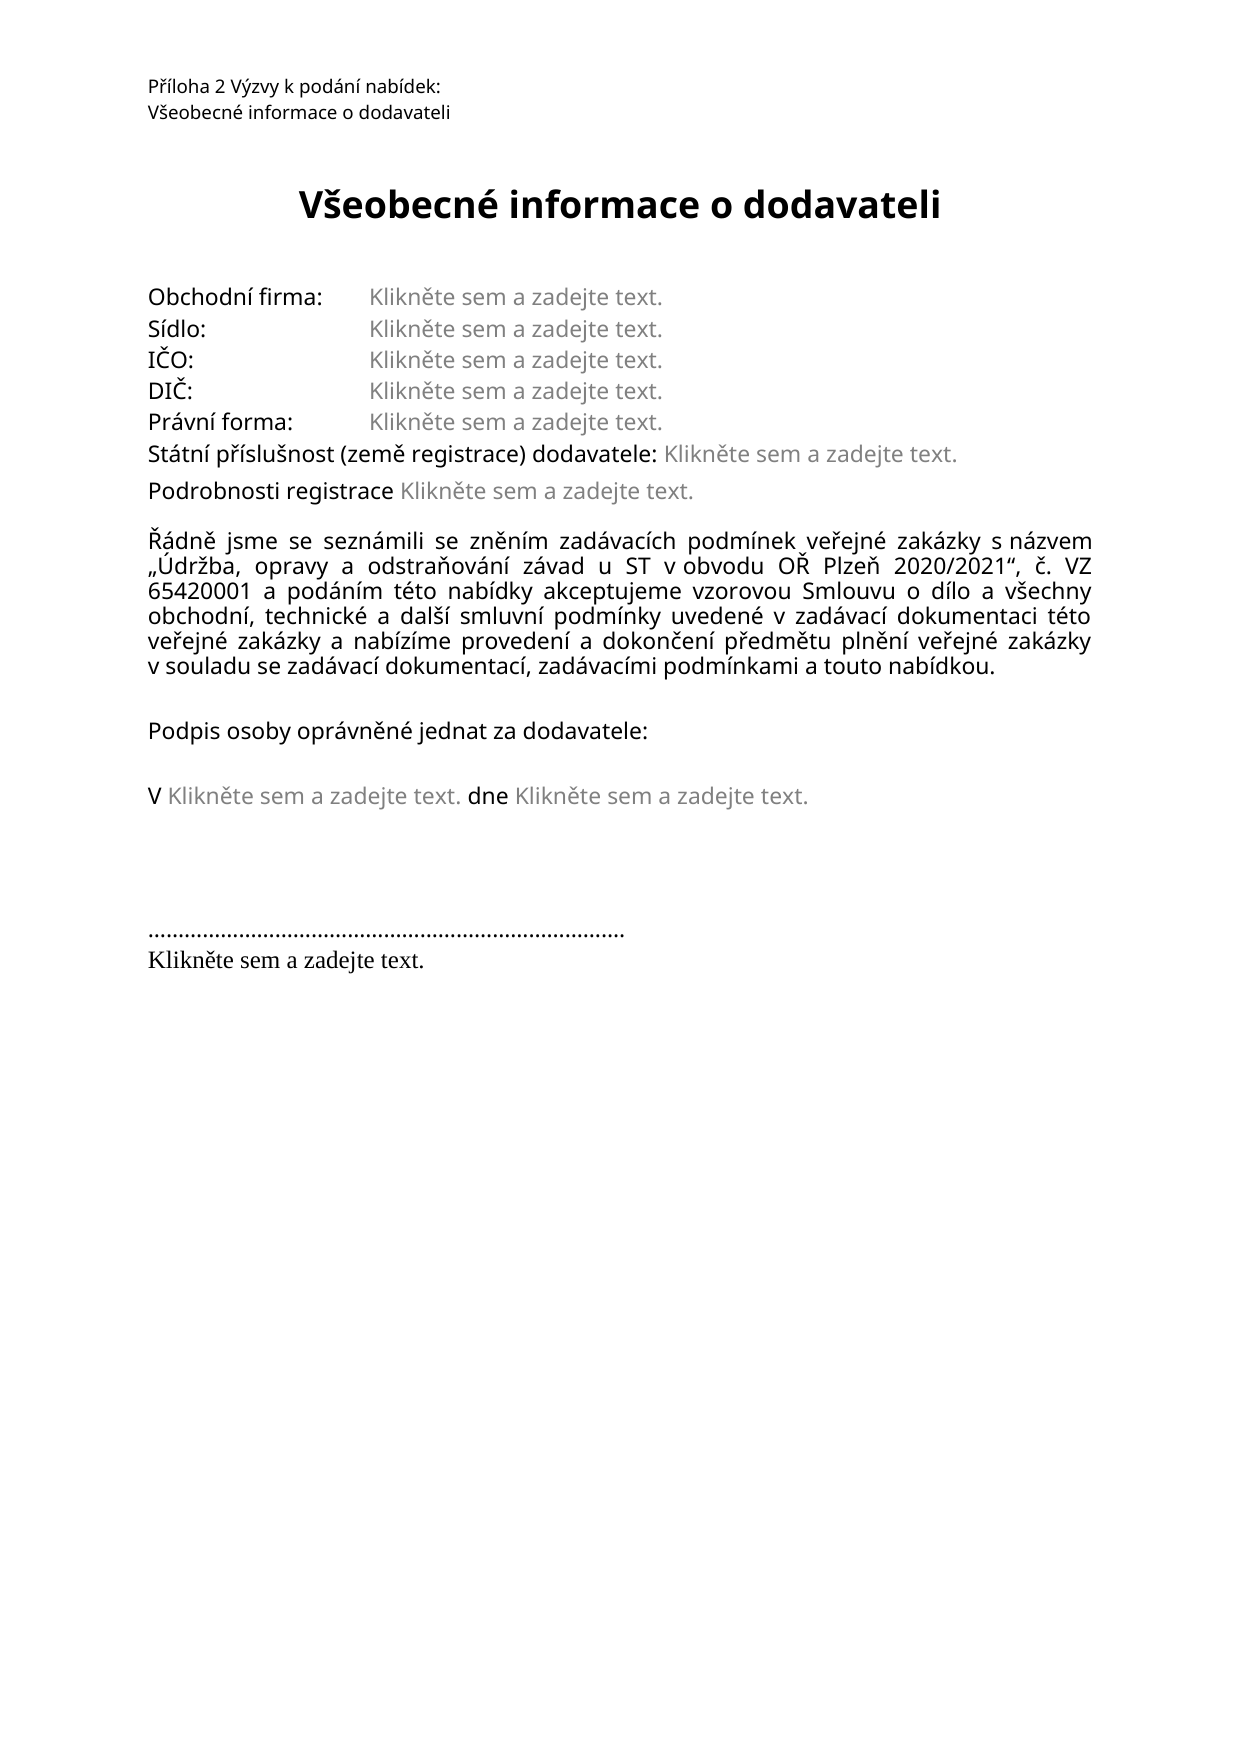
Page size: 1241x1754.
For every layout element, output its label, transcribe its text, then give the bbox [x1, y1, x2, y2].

text Sídlo: [148, 317, 1093, 342]
text Řádně jsme se seznámili se zněním zadávacích podmínek veřejné zakázky s názvem „Údržba, opravy a odstraňování závad u ST v obvodu OŘ Plzeň 2020/2021“, č. VZ 65420001 a podáním této nabídky akceptujeme vzorovou Smlouvu o dílo a všechny obchodní, technické a další smluvní podmínky uvedené v zadávací dokumentaci této veřejné zakázky a nabízíme provedení a dokončení předmětu plnění veřejné zakázky v souladu se zadávací dokumentací, zadávacími podmínkami a touto nabídkou. [148, 529, 1093, 679]
text Podrobnosti registrace [148, 479, 1093, 504]
text Právní forma: [148, 411, 1093, 436]
text V dne [148, 780, 1092, 811]
text IČO: [148, 348, 1093, 373]
text Státní příslušnost (země registrace) dodavatele: [148, 442, 1093, 467]
text Obchodní firma: [148, 286, 1093, 311]
text DIČ: [148, 379, 1093, 404]
text ……………………………………………………………………. [148, 913, 1092, 944]
title Všeobecné informace o dodavateli [148, 178, 1093, 229]
text Podpis osoby oprávněné jednat za dodavatele: [148, 714, 1093, 746]
